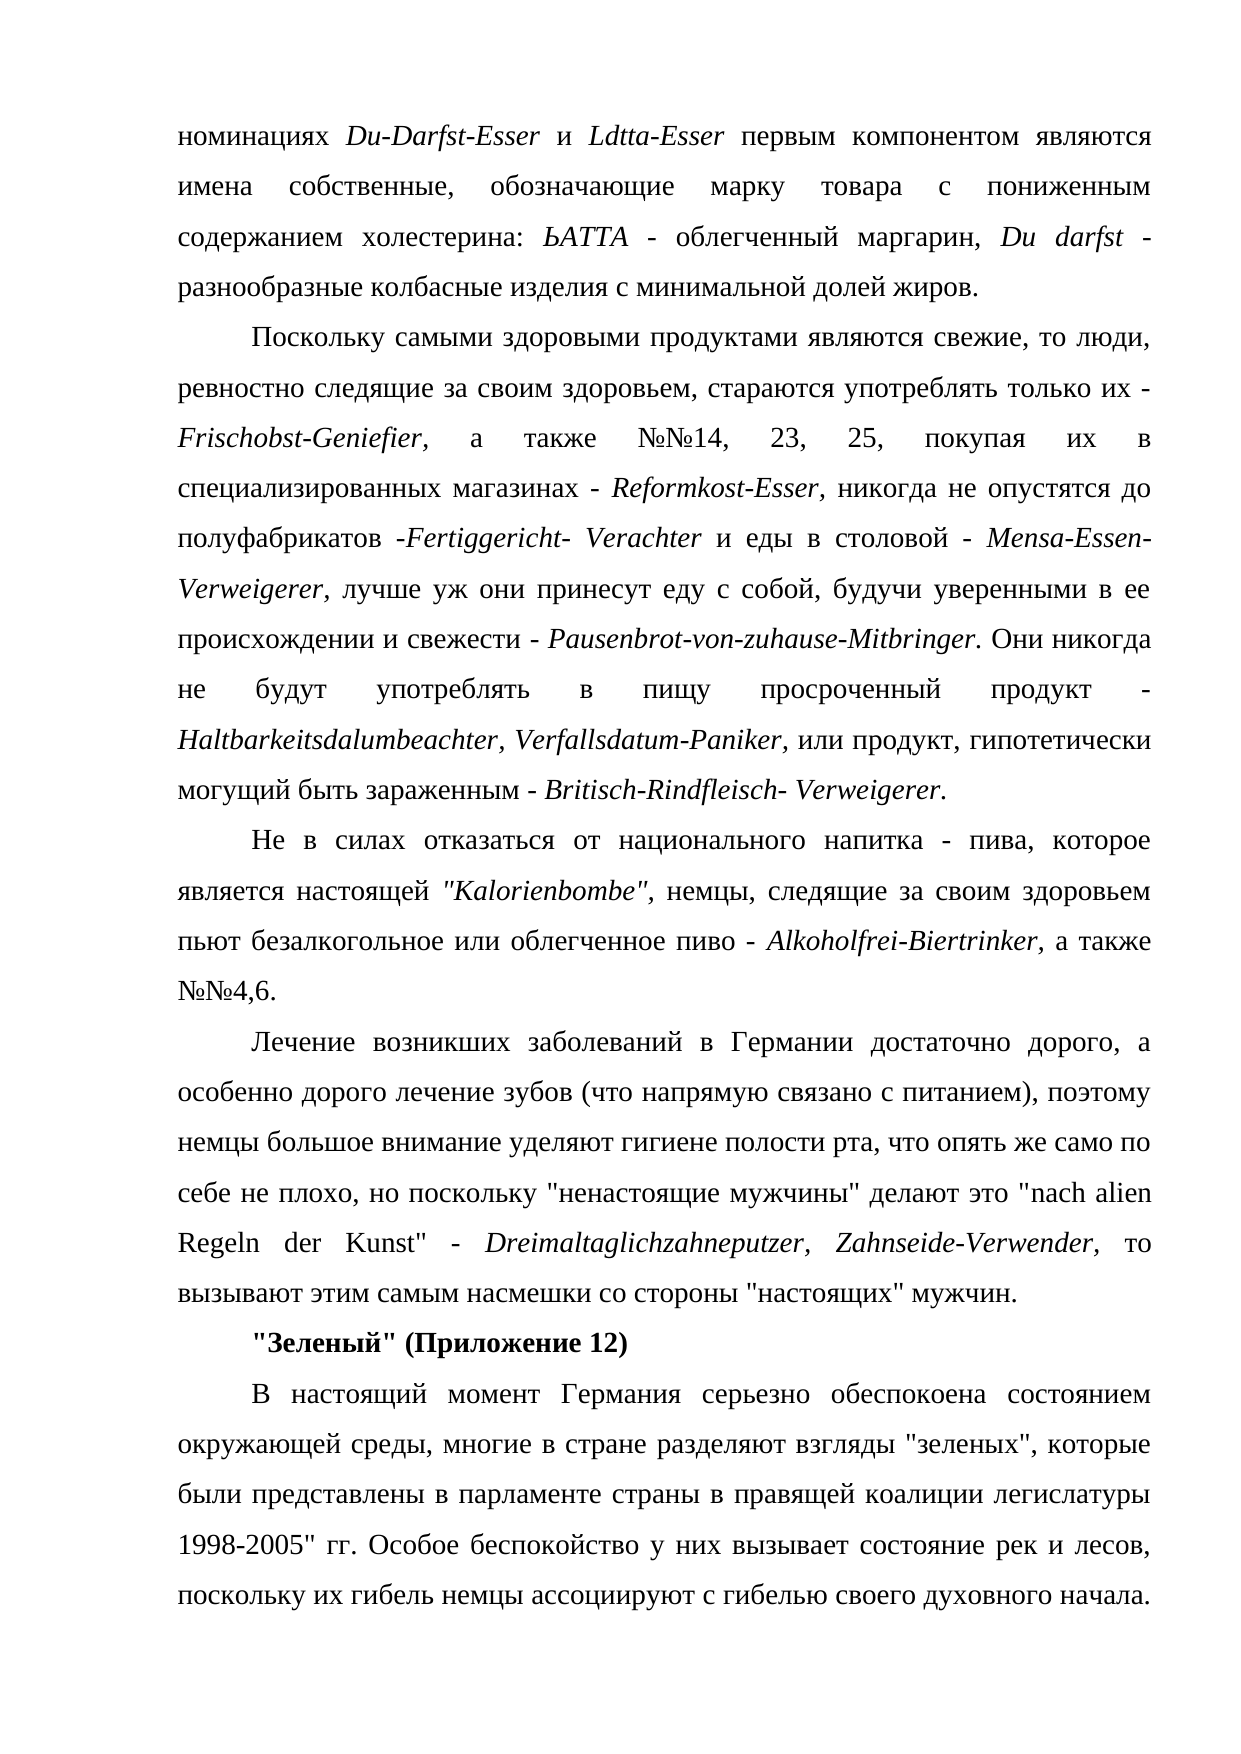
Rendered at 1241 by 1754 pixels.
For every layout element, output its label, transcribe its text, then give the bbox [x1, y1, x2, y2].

text Лечение возникших заболеваний в Германии достаточно дорого, а особенно дорого лечение зубов (что напрямую связано с питанием), поэтому немцы большое внимание уделяют гигиене полости рта, что опять же само по себе не плохо, но поскольку "ненастоящие мужчины" делают это "nach alien Regeln der Kunst" - Dreimaltaglichzahneputzer, Zahnseide-Verwender, то вызывают этим самым насмешки со стороны "настоящих" мужчин. [177, 1024, 1152, 1309]
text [177, 1376, 1152, 1611]
text Поскольку самыми здоровыми продуктами являются свежие, то люди, ревностно следящие за своим здоровьем, стараются употреблять только их -Frischobst-Geniefier, а также №№14, 23, 25, покупая их в специализированных магазинах - Reformkost-Esser, никогда не опустятся до полуфабрикатов -Fertiggericht- Verachter и еды в столовой - Mensa-Essen- Verweigerer, лучше уж они принесут еду с собой, будучи уверенными в ее происхождении и свежести - Pausenbrot-von-zuhause-Mitbringer. Они никогда не будут употреблять в пищу просроченный продукт - Haltbarkeitsdalumbeachter, Verfallsdatum-Paniker, или продукт, гипотетически могущий быть зараженным - Britisch-Rindfleisch- Verweigerer. [177, 319, 1152, 806]
text Не в силах отказаться от национального напитка - пива, которое является настоящей "Kalorienbombe", немцы, следящие за своим здоровьем пьют безалкогольное или облегченное пиво - Alkoholfrei-Biertrinker, а также №№4,6. [177, 822, 1152, 1007]
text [177, 118, 1152, 303]
text "Зеленый" (Приложение 12) [177, 1326, 1152, 1359]
